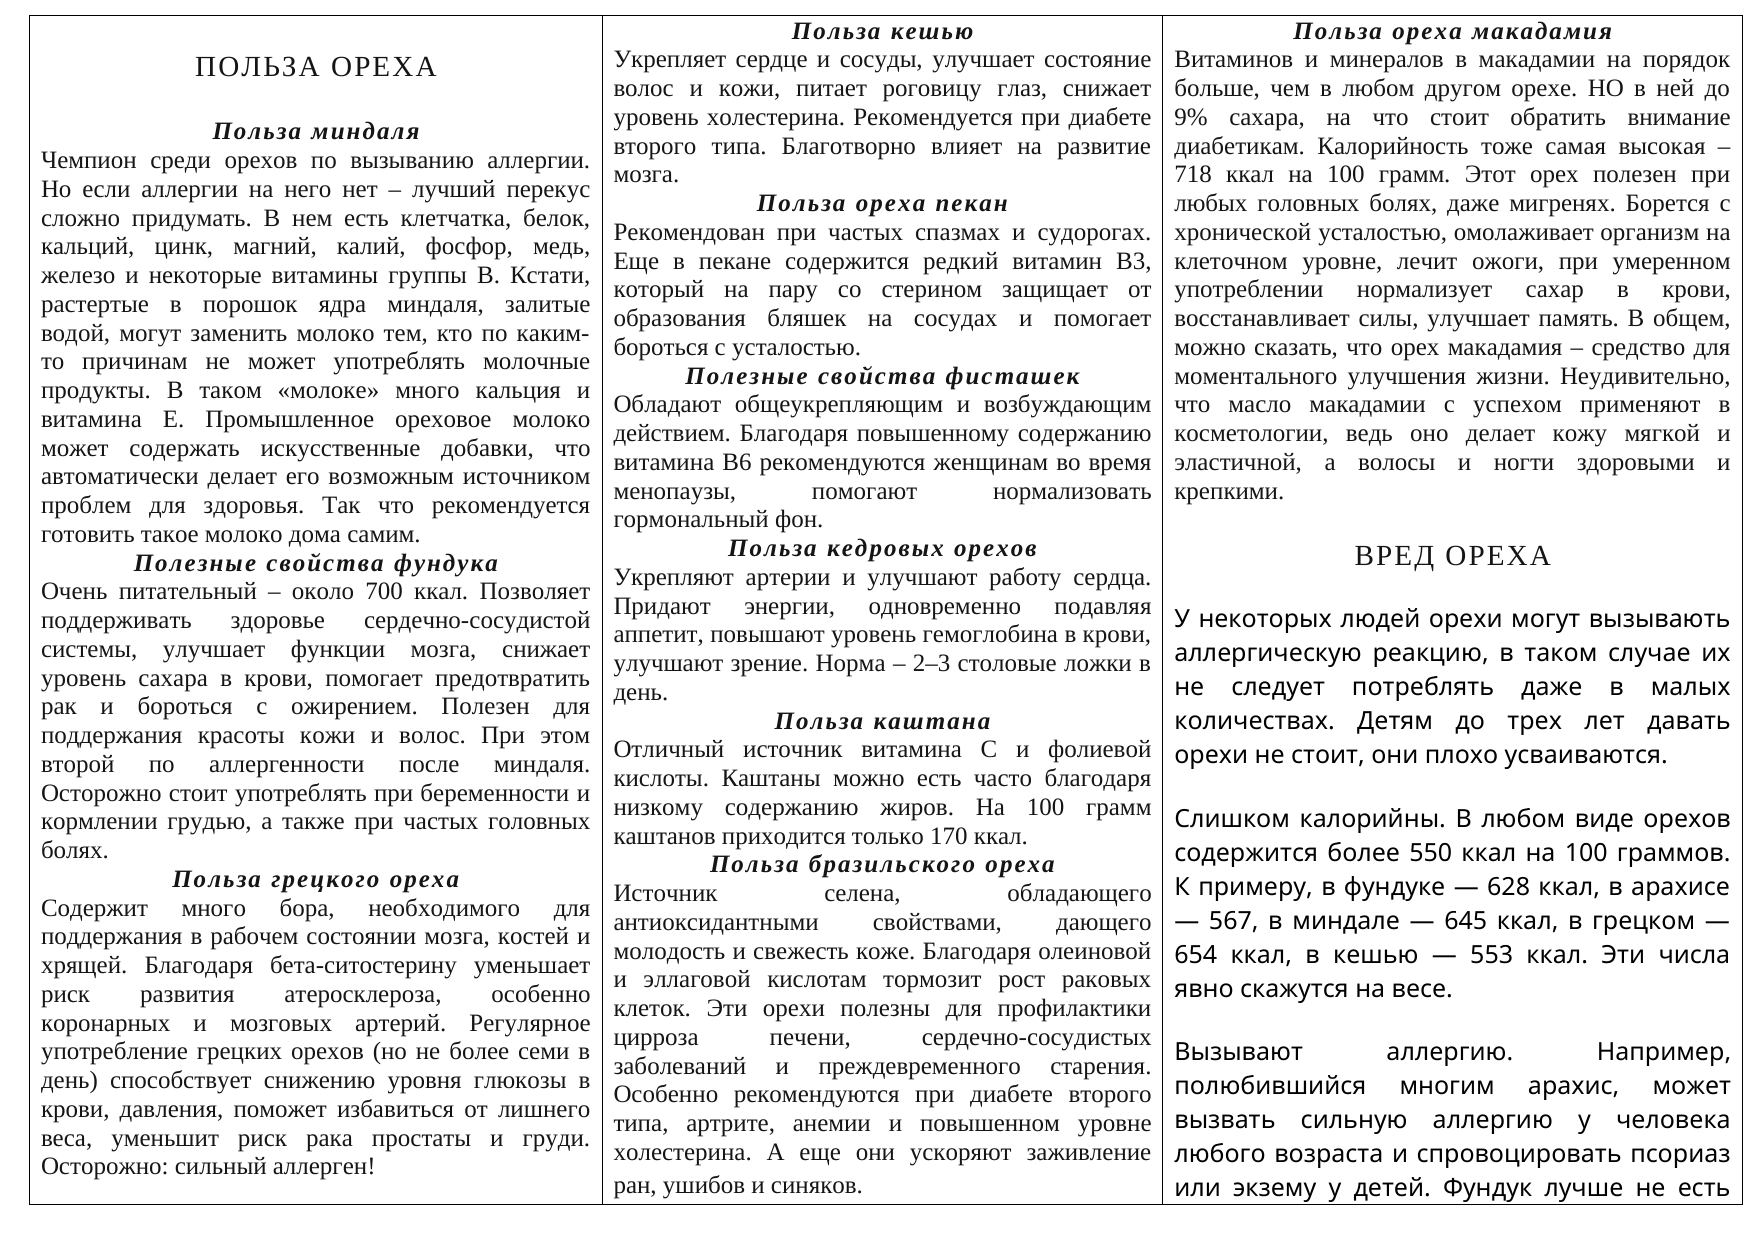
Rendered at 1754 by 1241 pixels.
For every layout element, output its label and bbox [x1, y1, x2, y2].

table_header [30, 16, 602, 1204]
table_header [603, 16, 1162, 1204]
table_header [1163, 16, 1742, 1204]
